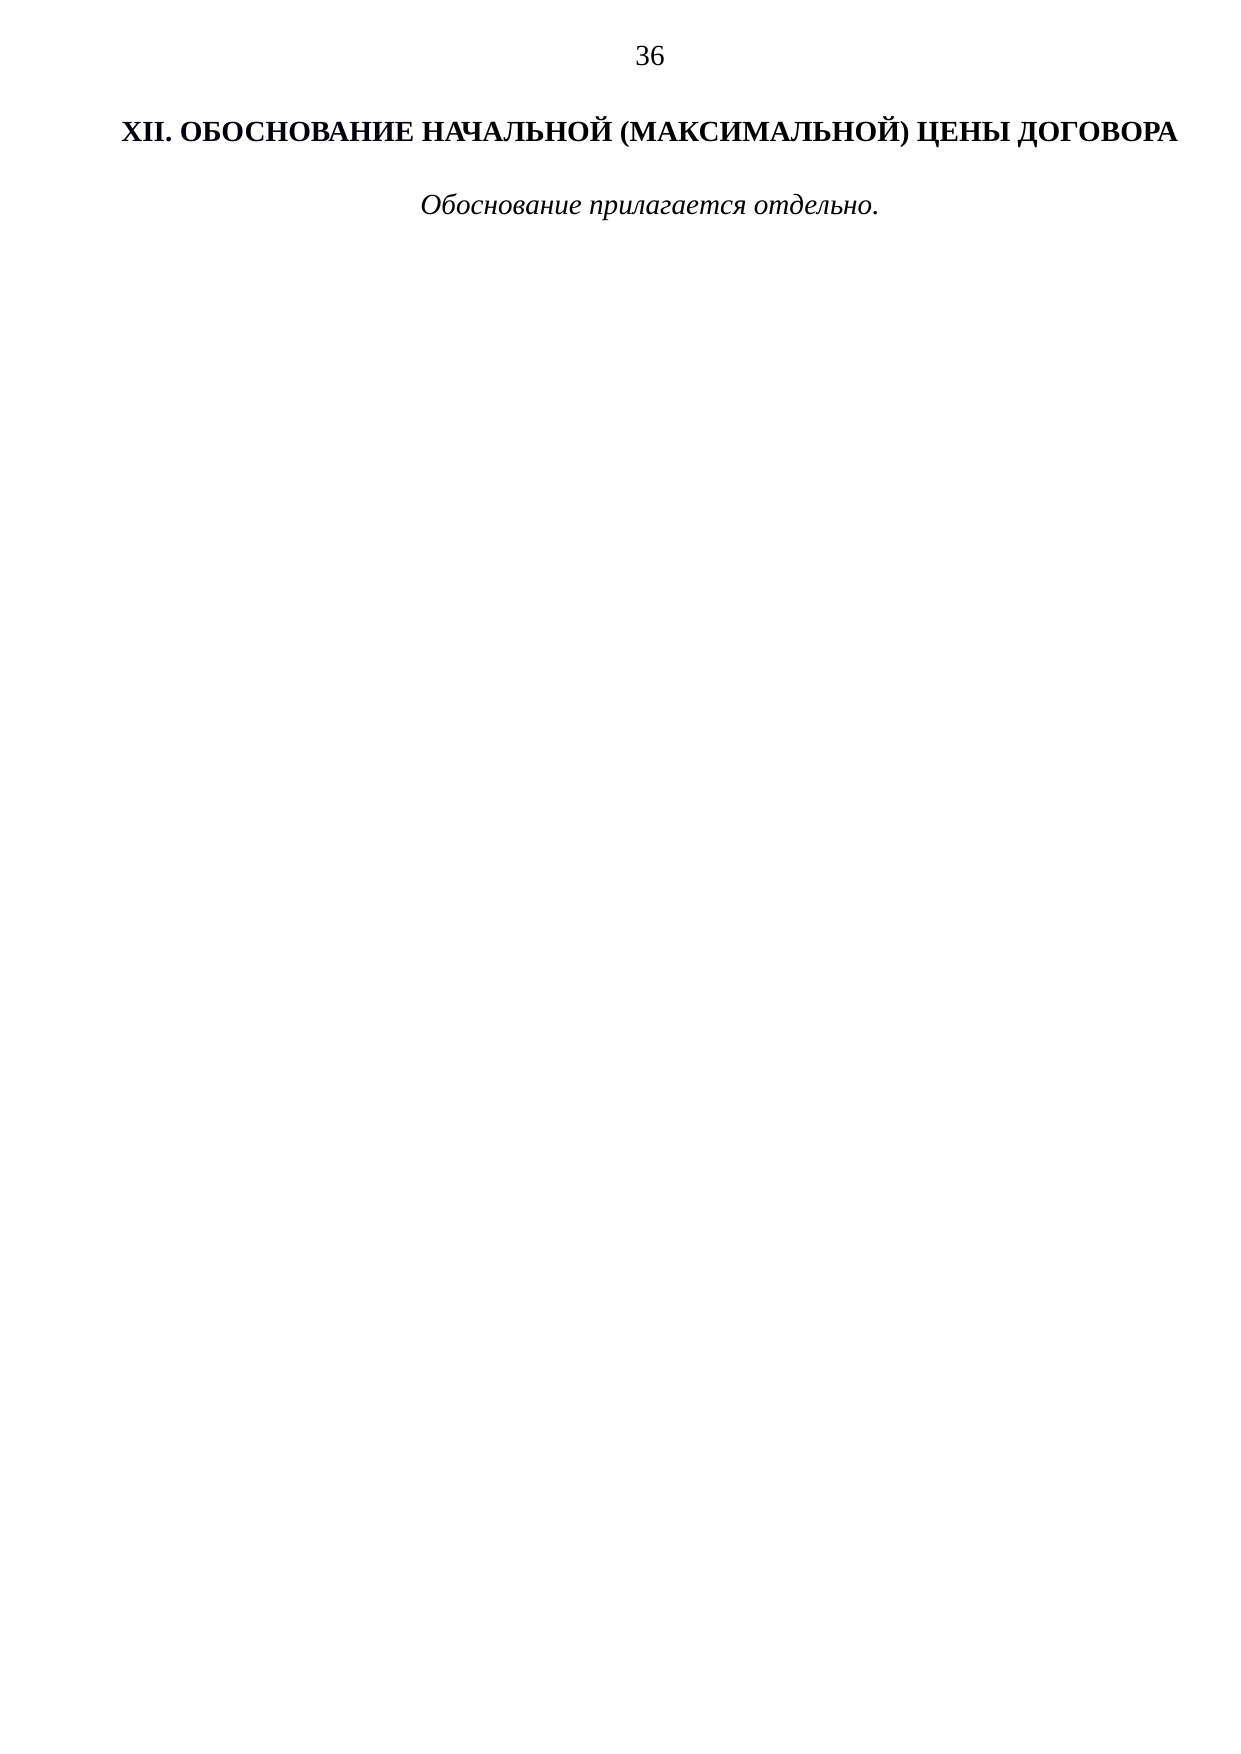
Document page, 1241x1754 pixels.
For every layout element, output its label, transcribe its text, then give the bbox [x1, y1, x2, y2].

subtitle XII. ОБОСНОВАНИЕ НАЧАЛЬНОЙ (МАКСИМАЛЬНОЙ) ЦЕНЫ ДОГОВОРА [118, 114, 1181, 147]
list Обоснование прилагается отдельно. [118, 187, 1181, 221]
